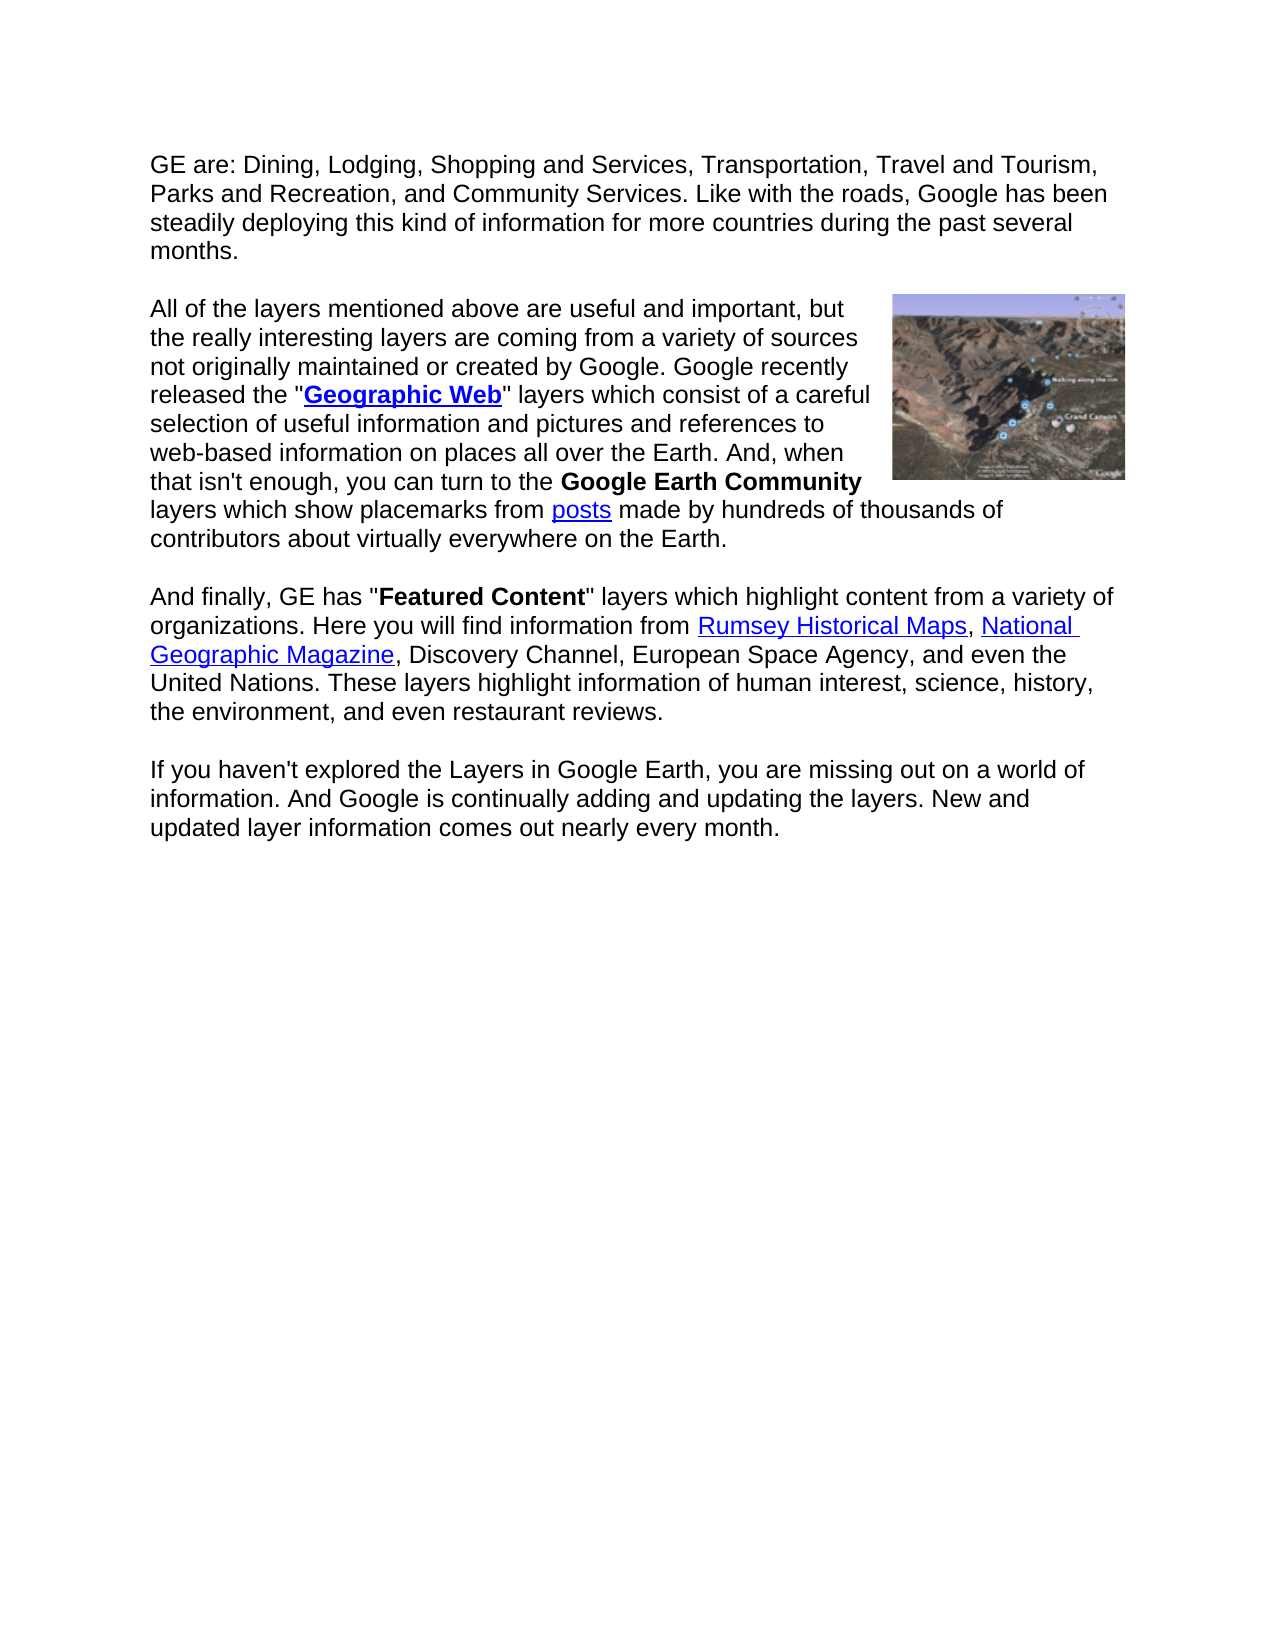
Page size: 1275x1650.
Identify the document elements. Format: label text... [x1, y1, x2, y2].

text If you haven't explored the Layers in Google Earth, you are missing out on a world of information. And Google is continually adding and updating the layers. New and updated layer information comes out nearly every month. [150, 755, 1125, 841]
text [150, 150, 1125, 265]
picture [892, 294, 1125, 480]
text And finally, GE has "Featured Content" layers which highlight content from a variety of organizations. Here you will find information from Rumsey Historical Maps, National Geographic Magazine, Discovery Channel, European Space Agency, and even the United Nations. These layers highlight information of human interest, science, history, the environment, and even restaurant reviews. [150, 582, 1125, 726]
text All of the layers mentioned above are useful and important, but the really interesting layers are coming from a variety of sources not originally maintained or created by Google. Google recently released the "Geographic Web" layers which consist of a careful selection of useful information and pictures and references to web-based information on places all over the Earth. And, when that isn't enough, you can turn to the Google Earth Community layers which show placemarks from posts made by hundreds of thousands of contributors about virtually everywhere on the Earth. [150, 294, 1125, 553]
